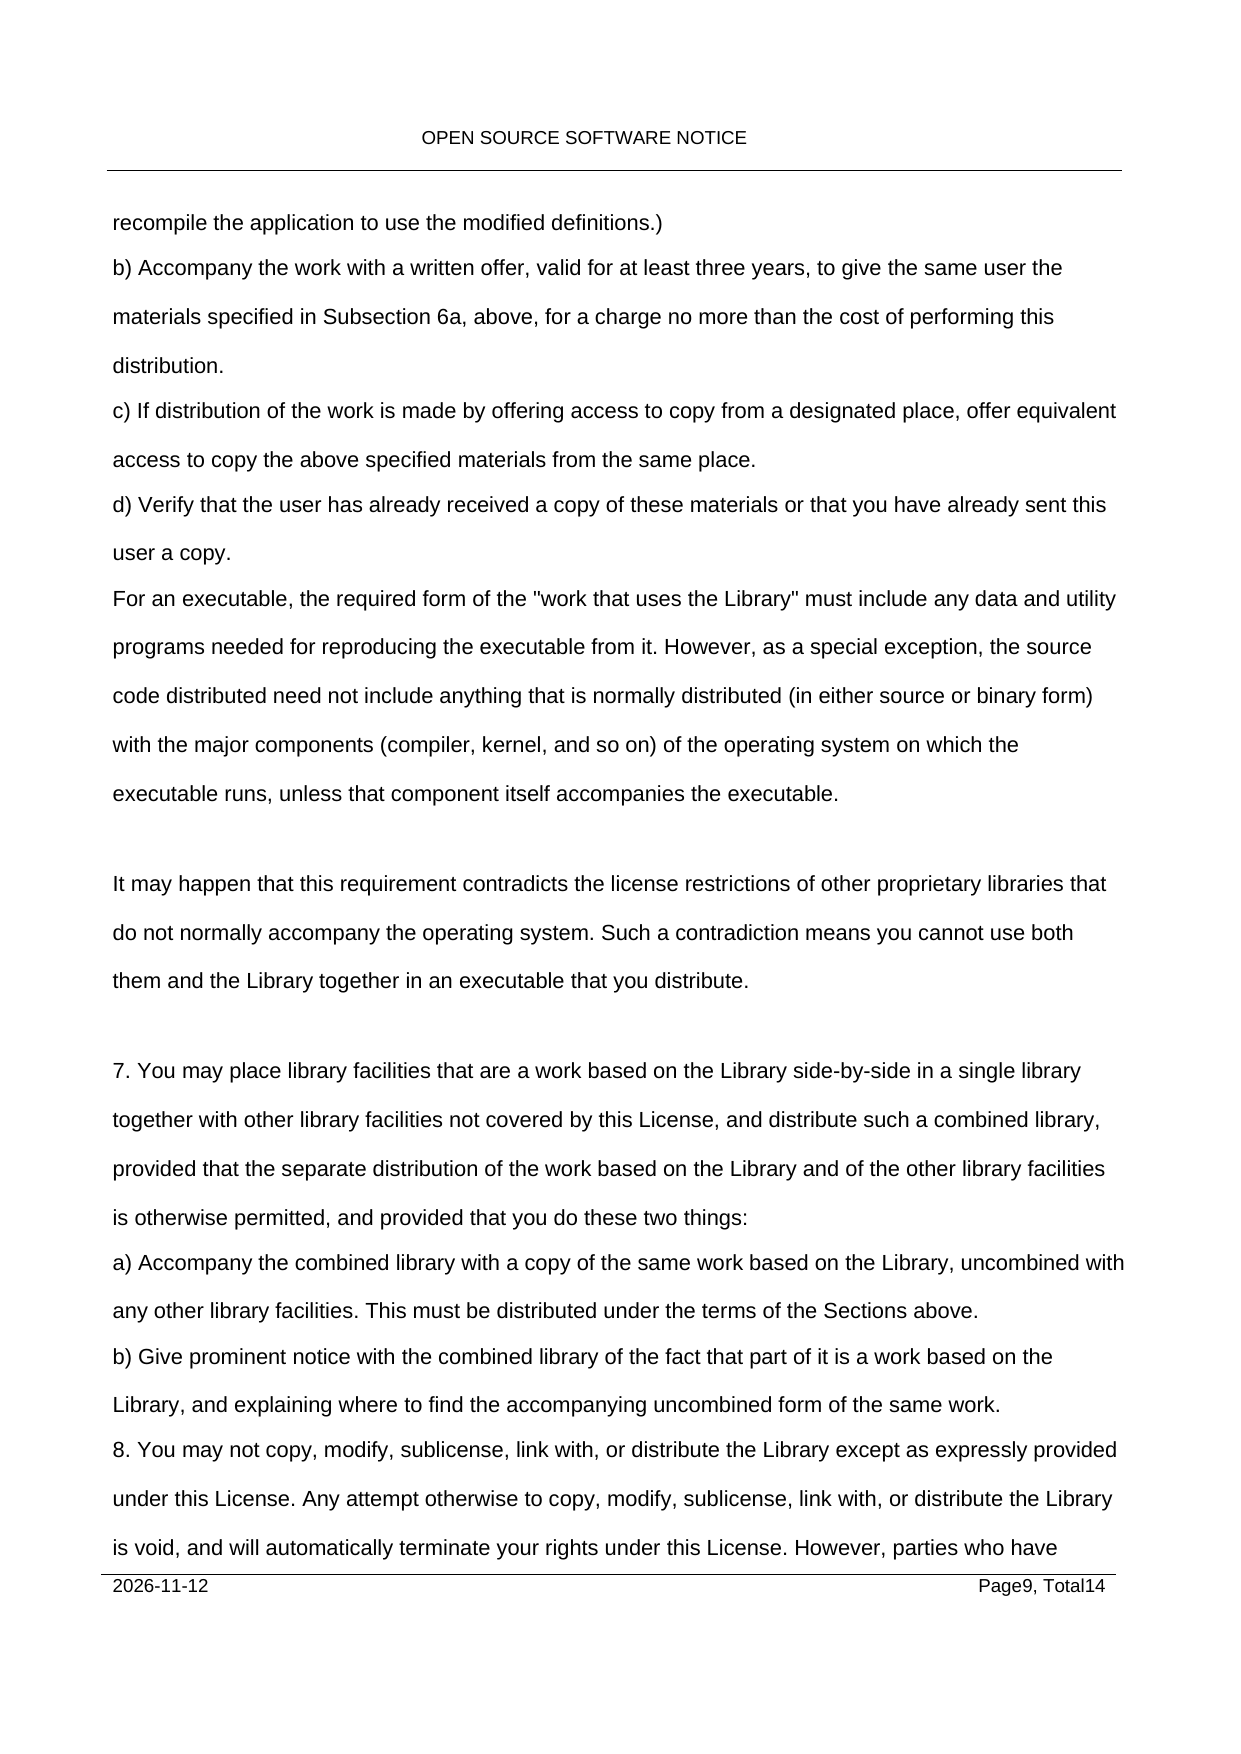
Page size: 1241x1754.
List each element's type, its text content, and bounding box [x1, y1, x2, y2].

text b) Accompany the work with a written offer, valid for at least three years, to give the same user the materials specified in Subsection 6a, above, for a charge no more than the cost of performing this distribution. [112, 251, 1128, 381]
text 7. You may place library facilities that are a work based on the Library side-by-side in a single library together with other library facilities not covered by this License, and distribute such a combined library, provided that the separate distribution of the work based on the Library and of the other library facilities is otherwise permitted, and provided that you do these two things: [112, 1055, 1128, 1233]
text b) Give prominent notice with the combined library of the fact that part of it is a work based on the Library, and explaining where to find the accompanying uncombined form of the same work. [112, 1340, 1128, 1421]
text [112, 206, 1128, 239]
text It may happen that this requirement contradicts the license restrictions of other proprietary libraries that do not normally accompany the operating system. Such a contradiction means you cannot use both them and the Library together in an executable that you distribute. [112, 867, 1128, 997]
text For an executable, the required form of the "work that uses the Library" must include any data and utility programs needed for reproducing the executable from it. However, as a special exception, the source code distributed need not include anything that is normally distributed (in either source or binary form) with the major components (compiler, kernel, and so on) of the operating system on which the executable runs, unless that component itself accompanies the executable. [112, 582, 1128, 809]
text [112, 1434, 1128, 1564]
text c) If distribution of the work is made by offering access to copy from a designated place, offer equivalent access to copy the above specified materials from the same place. [112, 394, 1128, 475]
text a) Accompany the combined library with a copy of the same work based on the Library, uncombined with any other library facilities. This must be distributed under the terms of the Sections above. [112, 1246, 1128, 1327]
text d) Verify that the user has already received a copy of these materials or that you have already sent this user a copy. [112, 488, 1128, 569]
